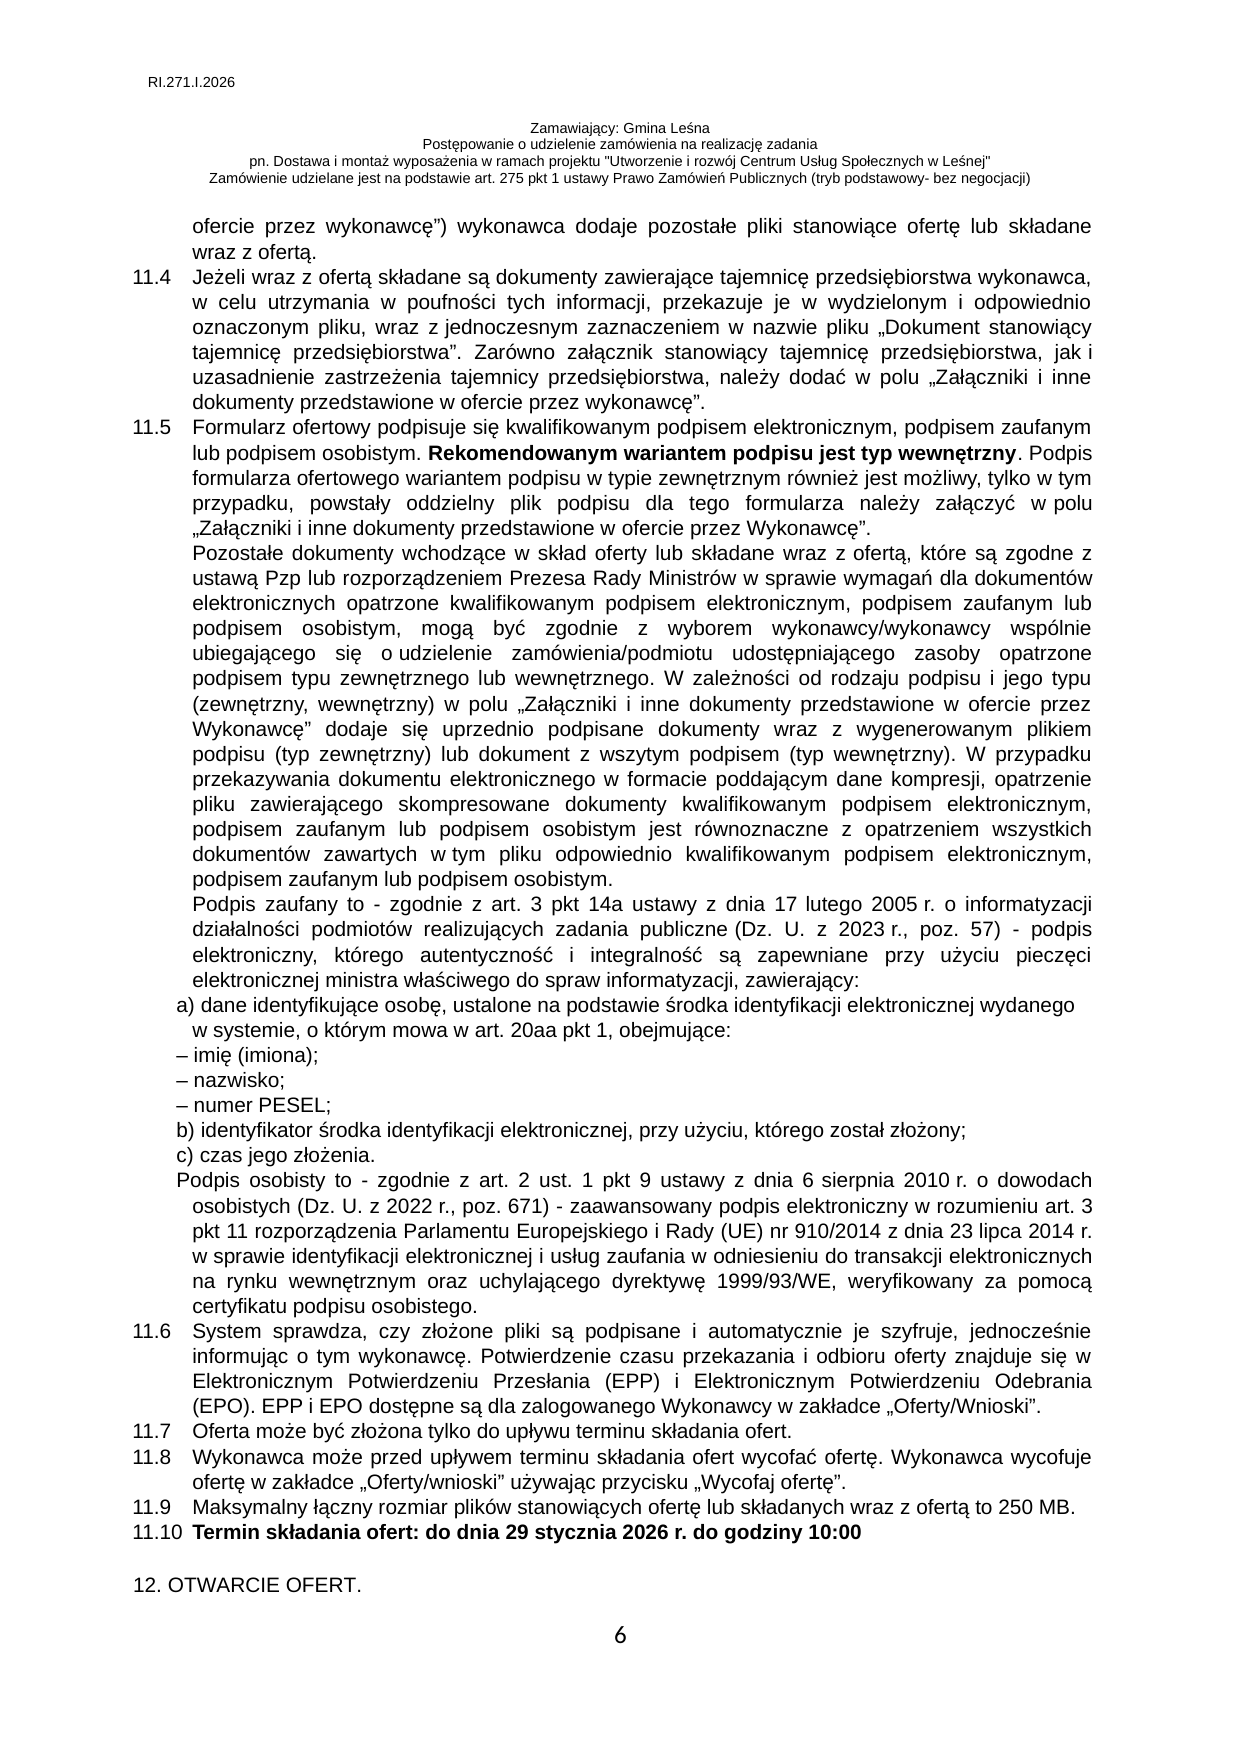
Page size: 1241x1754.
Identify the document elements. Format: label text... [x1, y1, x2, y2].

list Wykonawca może przed upływem terminu składania ofert wycofać ofertę. Wykonawca wycofuje ofertę w zakładce „Oferty/wnioski” używając przycisku „Wycofaj ofertę”. [132, 1444, 1093, 1493]
text – nazwisko; [176, 1068, 1093, 1092]
list Podpis osobisty to - zgodnie z art. 2 ust. 1 pkt 9 ustawy z dnia 6 sierpnia 2010 r. o dowodach osobistych (Dz. U. z 2022 r., poz. 671) - zaawansowany podpis elektroniczny w rozumieniu art. 3 pkt 11 rozporządzenia Parlamentu Europejskiego i Rady (UE) nr 910/2014 z dnia 23 lipca 2014 r. w sprawie identyfikacji elektronicznej i usług zaufania w odniesieniu do transakcji elektronicznych na rynku wewnętrznym oraz uchylającego dyrektywę 1999/93/WE, weryfikowany za pomocą certyfikatu podpisu osobistego. [176, 1168, 1093, 1318]
list Maksymalny łączny rozmiar plików stanowiących ofertę lub składanych wraz z ofertą to 250 MB. [132, 1495, 1093, 1519]
list Pozostałe dokumenty wchodzące w skład oferty lub składane wraz z ofertą, które są zgodne z ustawą Pzp lub rozporządzeniem Prezesa Rady Ministrów w sprawie wymagań dla dokumentów elektronicznych opatrzone kwalifikowanym podpisem elektronicznym, podpisem zaufanym lub podpisem osobistym, mogą być zgodnie z wyborem wykonawcy/wykonawcy wspólnie ubiegającego się o udzielenie zamówienia/podmiotu udostępniającego zasoby opatrzone podpisem typu zewnętrznego lub wewnętrznego. W zależności od rodzaju podpisu i jego typu (zewnętrzny, wewnętrzny) w polu „Załączniki i inne dokumenty przedstawione w ofercie przez Wykonawcę” dodaje się uprzednio podpisane dokumenty wraz z wygenerowanym plikiem podpisu (typ zewnętrzny) lub dokument z wszytym podpisem (typ wewnętrzny). W przypadku przekazywania dokumentu elektronicznego w formacie poddającym dane kompresji, opatrzenie pliku zawierającego skompresowane dokumenty kwalifikowanym podpisem elektronicznym, podpisem zaufanym lub podpisem osobistym jest równoznaczne z opatrzeniem wszystkich dokumentów zawartych w tym pliku odpowiednio kwalifikowanym podpisem elektronicznym, podpisem zaufanym lub podpisem osobistym. [192, 541, 1093, 891]
text – imię (imiona); [176, 1043, 1093, 1067]
list Jeżeli wraz z ofertą składane są dokumenty zawierające tajemnicę przedsiębiorstwa wykonawca, w celu utrzymania w poufności tych informacji, przekazuje je w wydzielonym i odpowiednio oznaczonym pliku, wraz z jednoczesnym zaznaczeniem w nazwie pliku „Dokument stanowiący tajemnicę przedsiębiorstwa”. Zarówno załącznik stanowiący tajemnicę przedsiębiorstwa, jak i uzasadnienie zastrzeżenia tajemnicy przedsiębiorstwa, należy dodać w polu „Załączniki i inne dokumenty przedstawione w ofercie przez wykonawcę”. [132, 264, 1093, 414]
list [132, 214, 1093, 263]
text c) czas jego złożenia. [176, 1143, 1093, 1167]
list Oferta może być złożona tylko do upływu terminu składania ofert. [132, 1419, 1093, 1443]
list Termin składania ofert: do dnia 29 stycznia 2026 r. do godziny 10:00 [132, 1520, 1093, 1544]
text a) dane identyfikujące osobę, ustalone na podstawie środka identyfikacji elektronicznej wydanego w systemie, o którym mowa w art. 20aa pkt 1, obejmujące: [176, 993, 1093, 1042]
list Podpis zaufany to - zgodnie z art. 3 pkt 14a ustawy z dnia 17 lutego 2005 r. o informatyzacji działalności podmiotów realizujących zadania publiczne (Dz. U. z 2023 r., poz. 57) - podpis elektroniczny, którego autentyczność i integralność są zapewniane przy użyciu pieczęci elektronicznej ministra właściwego do spraw informatyzacji, zawierający: [132, 892, 1093, 991]
text 12. OTWARCIE OFERT. [133, 1573, 1093, 1597]
text b) identyfikator środka identyfikacji elektronicznej, przy użyciu, którego został złożony; [176, 1118, 1093, 1142]
text – numer PESEL; [176, 1093, 1093, 1117]
list System sprawdza, czy złożone pliki są podpisane i automatycznie je szyfruje, jednocześnie informując o tym wykonawcę. Potwierdzenie czasu przekazania i odbioru oferty znajduje się w Elektronicznym Potwierdzeniu Przesłania (EPP) i Elektronicznym Potwierdzeniu Odebrania (EPO). EPP i EPO dostępne są dla zalogowanego Wykonawcy w zakładce „Oferty/Wnioski”. [132, 1319, 1093, 1418]
list Formularz ofertowy podpisuje się kwalifikowanym podpisem elektronicznym, podpisem zaufanym lub podpisem osobistym. Rekomendowanym wariantem podpisu jest typ wewnętrzny. Podpis formularza ofertowego wariantem podpisu w typie zewnętrznym również jest możliwy, tylko w tym przypadku, powstały oddzielny plik podpisu dla tego formularza należy załączyć w polu „Załączniki i inne dokumenty przedstawione w ofercie przez Wykonawcę”. [132, 415, 1093, 539]
